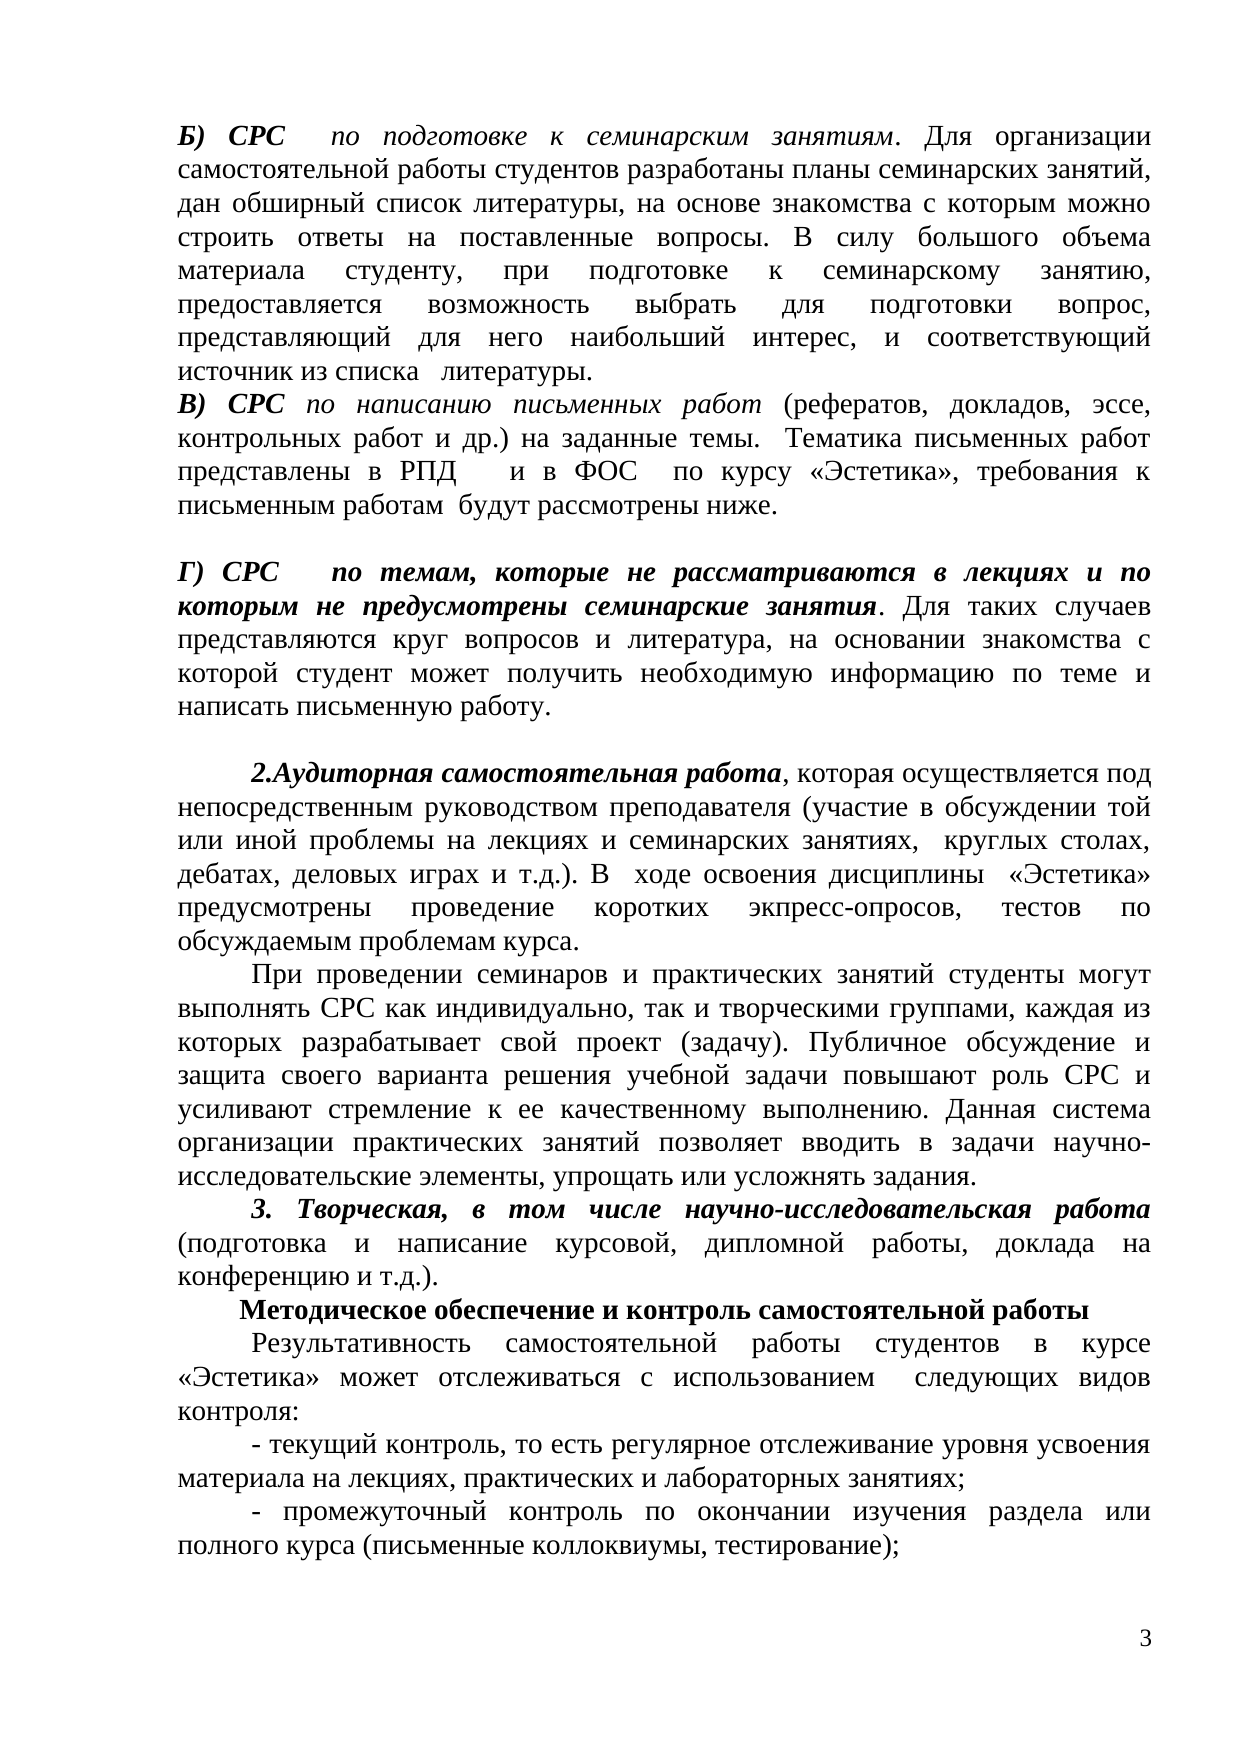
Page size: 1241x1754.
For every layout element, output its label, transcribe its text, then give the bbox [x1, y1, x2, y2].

text Г) СРС по темам, которые не рассматриваются в лекциях и по которым не предусмотрены семинарские занятия. Для таких случаев представляются круг вопросов и литература, на основании знакомства с которой студент может получить необходимую информацию по теме и написать письменную работу. [177, 554, 1152, 722]
text 3. Творческая, в том числе научно-исследовательская работа (подготовка и написание курсовой, дипломной работы, доклада на конференцию и т.д.). [177, 1191, 1152, 1292]
text При проведении семинаров и практических занятий студенты могут выполнять СРС как индивидуально, так и творческими группами, каждая из которых разрабатывает свой проект (задачу). Публичное обсуждение и защита своего варианта решения учебной задачи повышают роль СРС и усиливают стремление к ее качественному выполнению. Данная система организации практических занятий позволяет вводить в задачи научно-исследовательские элементы, упрощать или усложнять задания. [177, 957, 1152, 1191]
text - промежуточный контроль по окончании изучения раздела или полного курса (письменные коллоквиумы, тестирование); [177, 1493, 1152, 1560]
text Результативность самостоятельной работы студентов в курсе «Эстетика» может отслеживаться с использованием следующих видов контроля: [177, 1326, 1152, 1426]
text Б) СРС по подготовке к семинарским занятиям. Для организации самостоятельной работы студентов разработаны планы семинарских занятий, дан обширный список литературы, на основе знакомства с которым можно строить ответы на поставленные вопросы. В силу большого объема материала студенту, при подготовке к семинарскому занятию, предоставляется возможность выбрать для подготовки вопрос, представляющий для него наибольший интерес, и соответствующий источник из списка литературы. [177, 118, 1152, 386]
text 2.Аудиторная самостоятельная работа, которая осуществляется под непосредственным руководством преподавателя (участие в обсуждении той или иной проблемы на лекциях и семинарских занятиях, круглых столах, дебатах, деловых играх и т.д.). В ходе освоения дисциплины «Эстетика» предусмотрены проведение коротких экпресс-опросов, тестов по обсуждаемым проблемам курса. [177, 755, 1152, 957]
text Методическое обеспечение и контроль самостоятельной работы [177, 1292, 1152, 1326]
text В) СРС по написанию письменных работ (рефератов, докладов, эссе, контрольных работ и др.) на заданные темы. Тематика письменных работ представлены в РПД и в ФОС по курсу «Эстетика», требования к письменным работам будут рассмотрены ниже. [177, 386, 1152, 521]
text - текущий контроль, то есть регулярное отслеживание уровня усвоения материала на лекциях, практических и лабораторных занятиях; [177, 1426, 1152, 1493]
